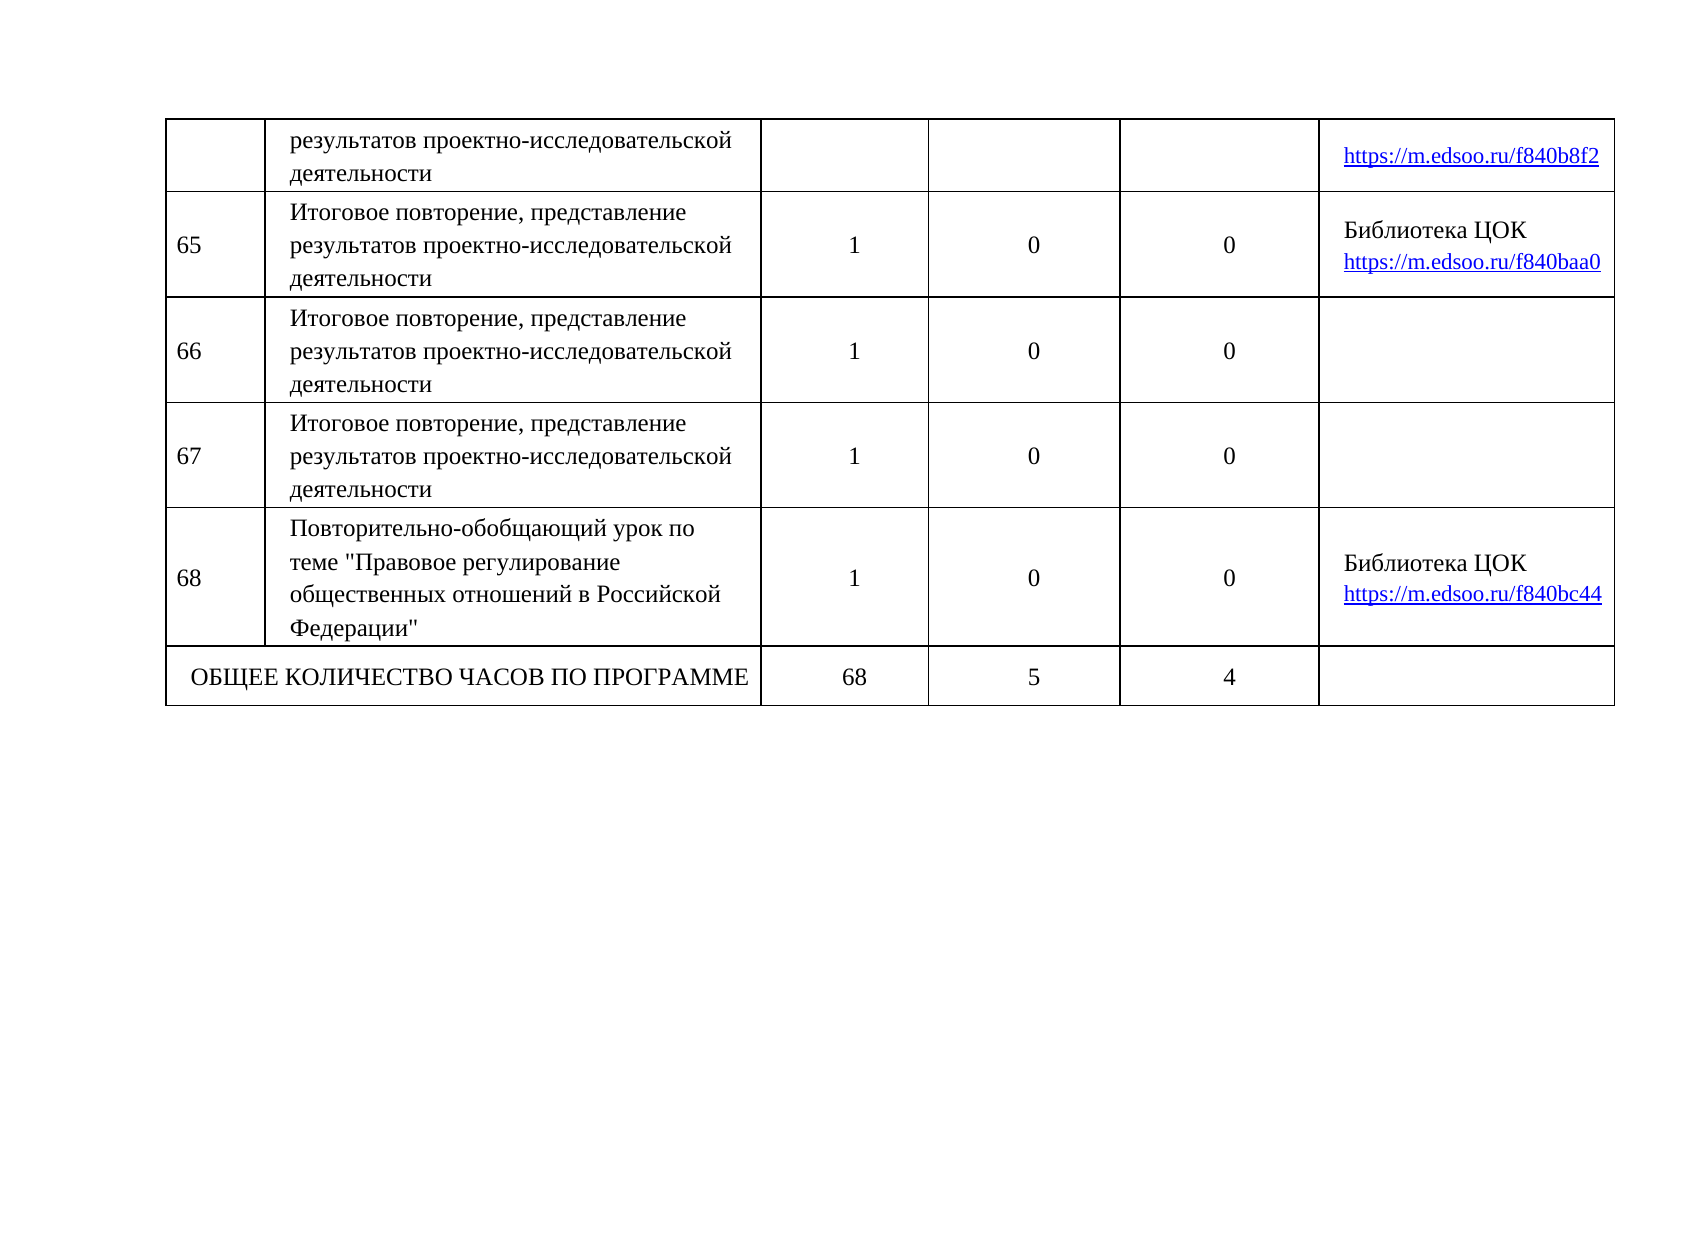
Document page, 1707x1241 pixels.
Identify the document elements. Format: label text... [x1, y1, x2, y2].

table_cell 1 [762, 298, 928, 401]
table_cell 0 [1121, 192, 1318, 296]
table_cell 0 [929, 192, 1119, 296]
table_cell [1320, 647, 1614, 705]
table_cell 64 [167, 120, 264, 191]
table_cell 5 [929, 647, 1119, 705]
table_cell 0 [929, 508, 1119, 645]
table_cell 68 [762, 647, 928, 705]
table_cell Библиотека ЦОК https://m.edsoo.ru/f840bc44 [1320, 508, 1614, 645]
table_cell Повторительно-обобщающий урок по теме "Правовое регулирование общественных отношений в Российской Федерации" [266, 508, 760, 645]
table_cell 1 [762, 192, 928, 296]
table_cell Итоговое повторение, представление результатов проектно-исследовательской деятельности [266, 403, 760, 507]
table_cell 4 [1121, 647, 1318, 705]
table_cell 1 [762, 508, 928, 645]
table_cell 0 [1121, 508, 1318, 645]
table_cell 0 [1121, 120, 1318, 191]
table_cell 0 [929, 298, 1119, 401]
table_cell 1 [762, 403, 928, 507]
table_cell 65 [167, 192, 264, 296]
table_cell Итоговое повторение, представление результатов проектно-исследовательской деятельности [266, 298, 760, 401]
table_cell 0 [929, 403, 1119, 507]
table_cell 1 [762, 120, 928, 191]
table_cell 66 [167, 298, 264, 401]
table_cell 1 [929, 120, 1119, 191]
table_cell 0 [1121, 298, 1318, 401]
table_cell 67 [167, 403, 264, 507]
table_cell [266, 120, 760, 191]
table_cell ОБЩЕЕ КОЛИЧЕСТВО ЧАСОВ ПО ПРОГРАММЕ [167, 647, 760, 705]
table_cell [1320, 298, 1614, 401]
table_cell 0 [1121, 403, 1318, 507]
table_cell 68 [167, 508, 264, 645]
table_cell [1320, 403, 1614, 507]
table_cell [266, 192, 760, 296]
table_cell Библиотека ЦОК https://m.edsoo.ru/f840baa0 [1320, 192, 1614, 296]
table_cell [1320, 120, 1614, 191]
